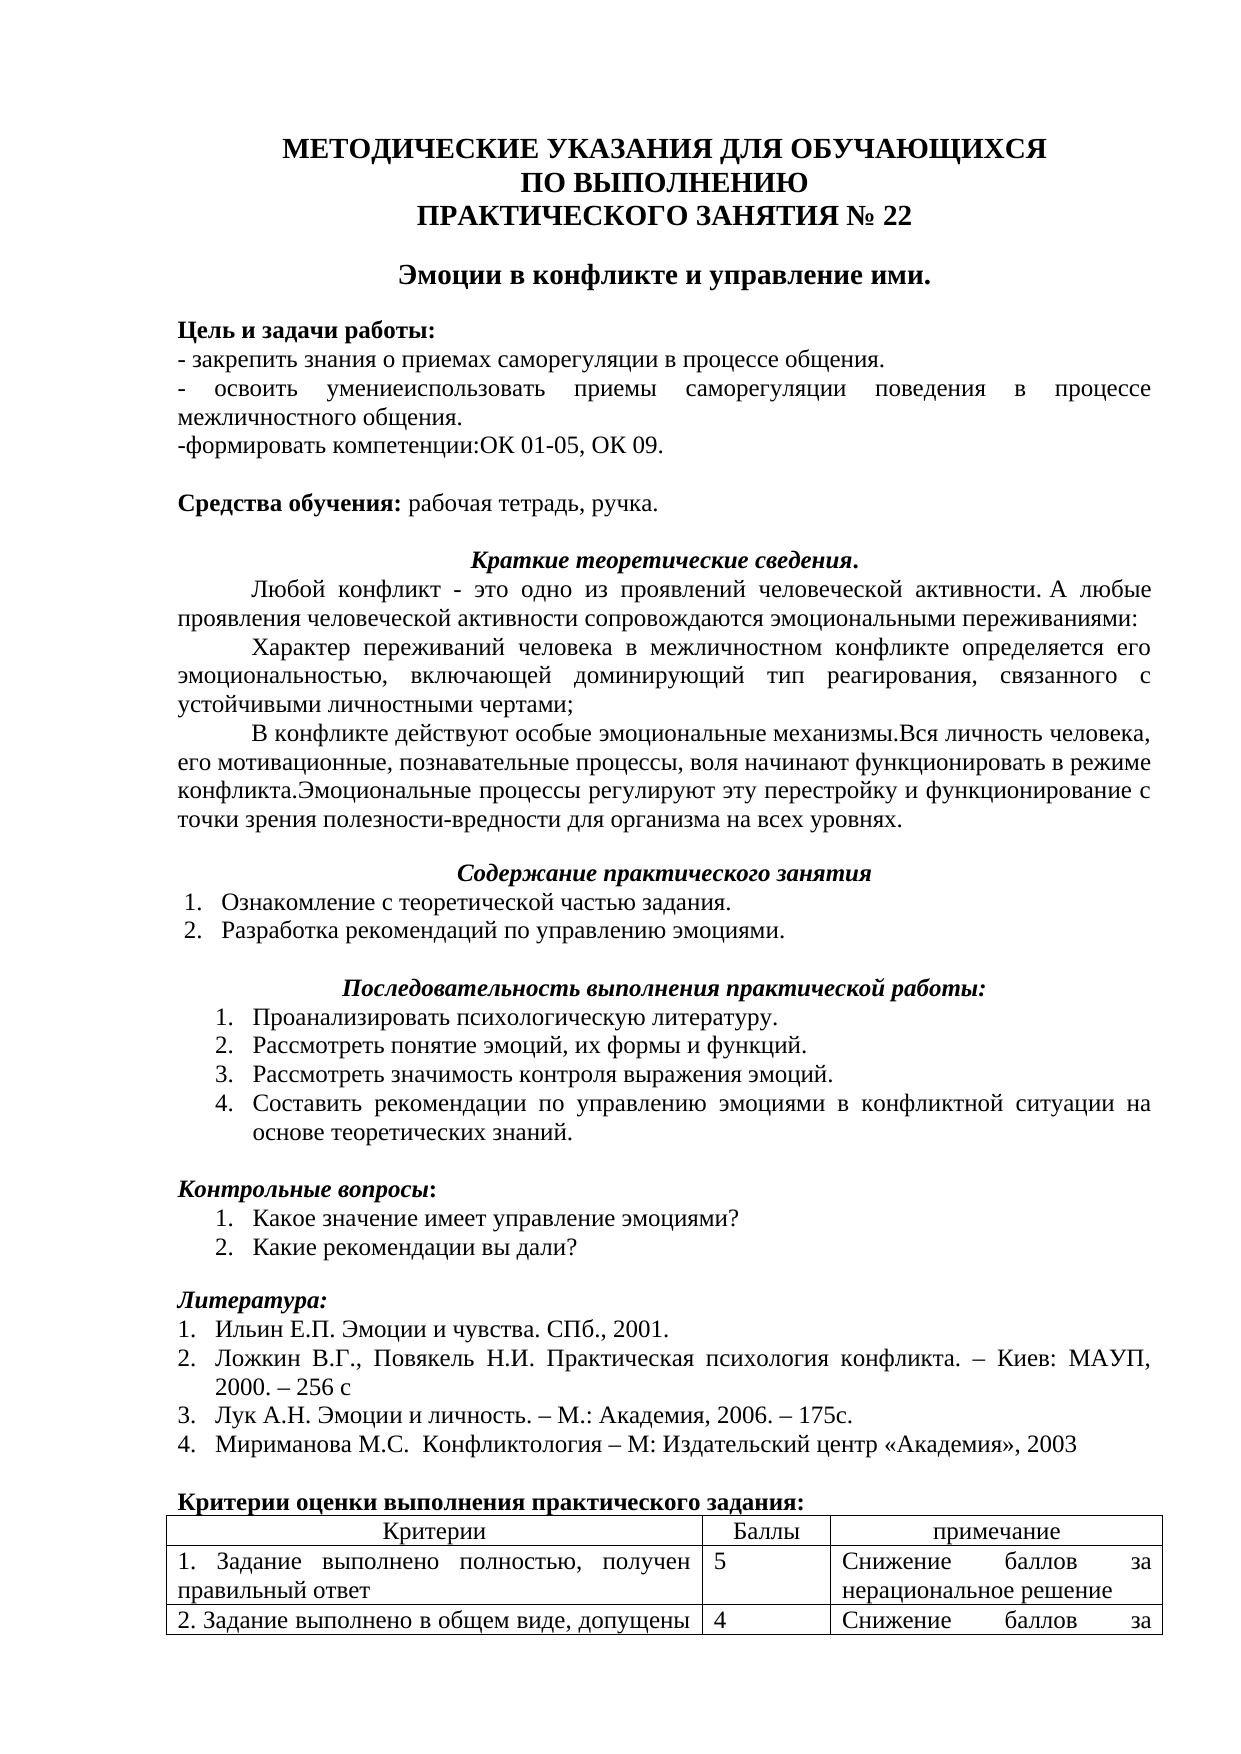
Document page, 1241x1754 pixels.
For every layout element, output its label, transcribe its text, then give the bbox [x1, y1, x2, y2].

list Проанализировать психологическую литературу. [215, 1002, 1152, 1030]
text Последовательность выполнения практической работы: [177, 973, 1152, 1002]
text Литература: [177, 1285, 1152, 1314]
list Ильин Е.П. Эмоции и чувства. СПб., 2001. [177, 1314, 1152, 1343]
list Какое значение имеет управление эмоциями? [215, 1203, 1152, 1232]
text Средства обучения: рабочая тетрадь, ручка. [177, 488, 1152, 517]
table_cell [831, 1605, 1162, 1633]
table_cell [167, 1605, 702, 1633]
list Лук А.Н. Эмоции и личность. – М.: Академия, 2006. – 175с. [177, 1400, 1152, 1429]
text Содержание практического занятия [177, 858, 1152, 887]
text Характер переживаний человека в межличностном конфликте определяется его эмоциональностью, включающей доминирующий тип реагирования, связанного с устойчивыми личностными чертами; [177, 632, 1152, 718]
text Эмоции в конфликте и управление ими. [177, 257, 1152, 290]
list Составить рекомендации по управлению эмоциями в конфликтной ситуации на основе теоретических знаний. [215, 1088, 1152, 1145]
text Краткие теоретические сведения. [177, 545, 1152, 574]
table_header Критерии [167, 1516, 702, 1545]
text Критерии оценки выполнения практического задания: [177, 1487, 1152, 1515]
text ПРАКТИЧЕСКОГО ЗАНЯТИЯ № 22 [177, 198, 1152, 232]
text В конфликте действуют особые эмоциональные механизмы.Вся личность человека, его мотивационные, познавательные процессы, воля начинают функционировать в режиме конфликта.Эмоциональные процессы регулируют эту перестройку и функционирование с точки зрения полезности-вредности для организма на всех уровнях. [177, 718, 1152, 833]
table_cell Снижение баллов за нерациональное решение [831, 1546, 1162, 1604]
list Ознакомление с теоретической частью задания. [183, 887, 1152, 915]
text - освоить умениеиспользовать приемы саморегуляции поведения в процессе межличностного общения. [177, 373, 1152, 430]
text МЕТОДИЧЕСКИЕ УКАЗАНИЯ ДЛЯ ОБУЧАЮЩИХСЯ [177, 131, 1152, 165]
list Рассмотреть понятие эмоций, их формы и функций. [215, 1030, 1152, 1059]
list Какие рекомендации вы дали? [215, 1232, 1152, 1260]
text Цель и задачи работы: [177, 315, 1152, 344]
list Разработка рекомендаций по управлению эмоциями. [183, 915, 1152, 944]
list Рассмотреть значимость контроля выражения эмоций. [215, 1059, 1152, 1088]
table_cell 5 [703, 1546, 830, 1604]
table_cell 1. Задание выполнено полностью, получен правильный ответ [167, 1546, 702, 1604]
text - закрепить знания о приемах саморегуляции в процессе общения. [177, 344, 1152, 373]
text -формировать компетенции:ОК 01-05, ОК 09. [177, 430, 1152, 459]
text ПО ВЫПОЛНЕНИЮ [177, 165, 1152, 198]
text Любой конфликт - это одно из проявлений человеческой активности. А любые проявления человеческой активности сопровождаются эмоциональными переживаниями: [177, 574, 1152, 632]
list Ложкин В.Г., Повякель Н.И. Практическая психология конфликта. – Киев: МАУП, 2000. – 256 с [177, 1343, 1152, 1400]
table_header Баллы [703, 1516, 830, 1545]
table_cell 4 [703, 1605, 830, 1633]
table_header примечание [831, 1516, 1162, 1545]
list Мириманова М.С. Конфликтология – М: Издательский центр «Академия», 2003 [177, 1429, 1152, 1458]
text Контрольные вопросы: [177, 1174, 1152, 1203]
